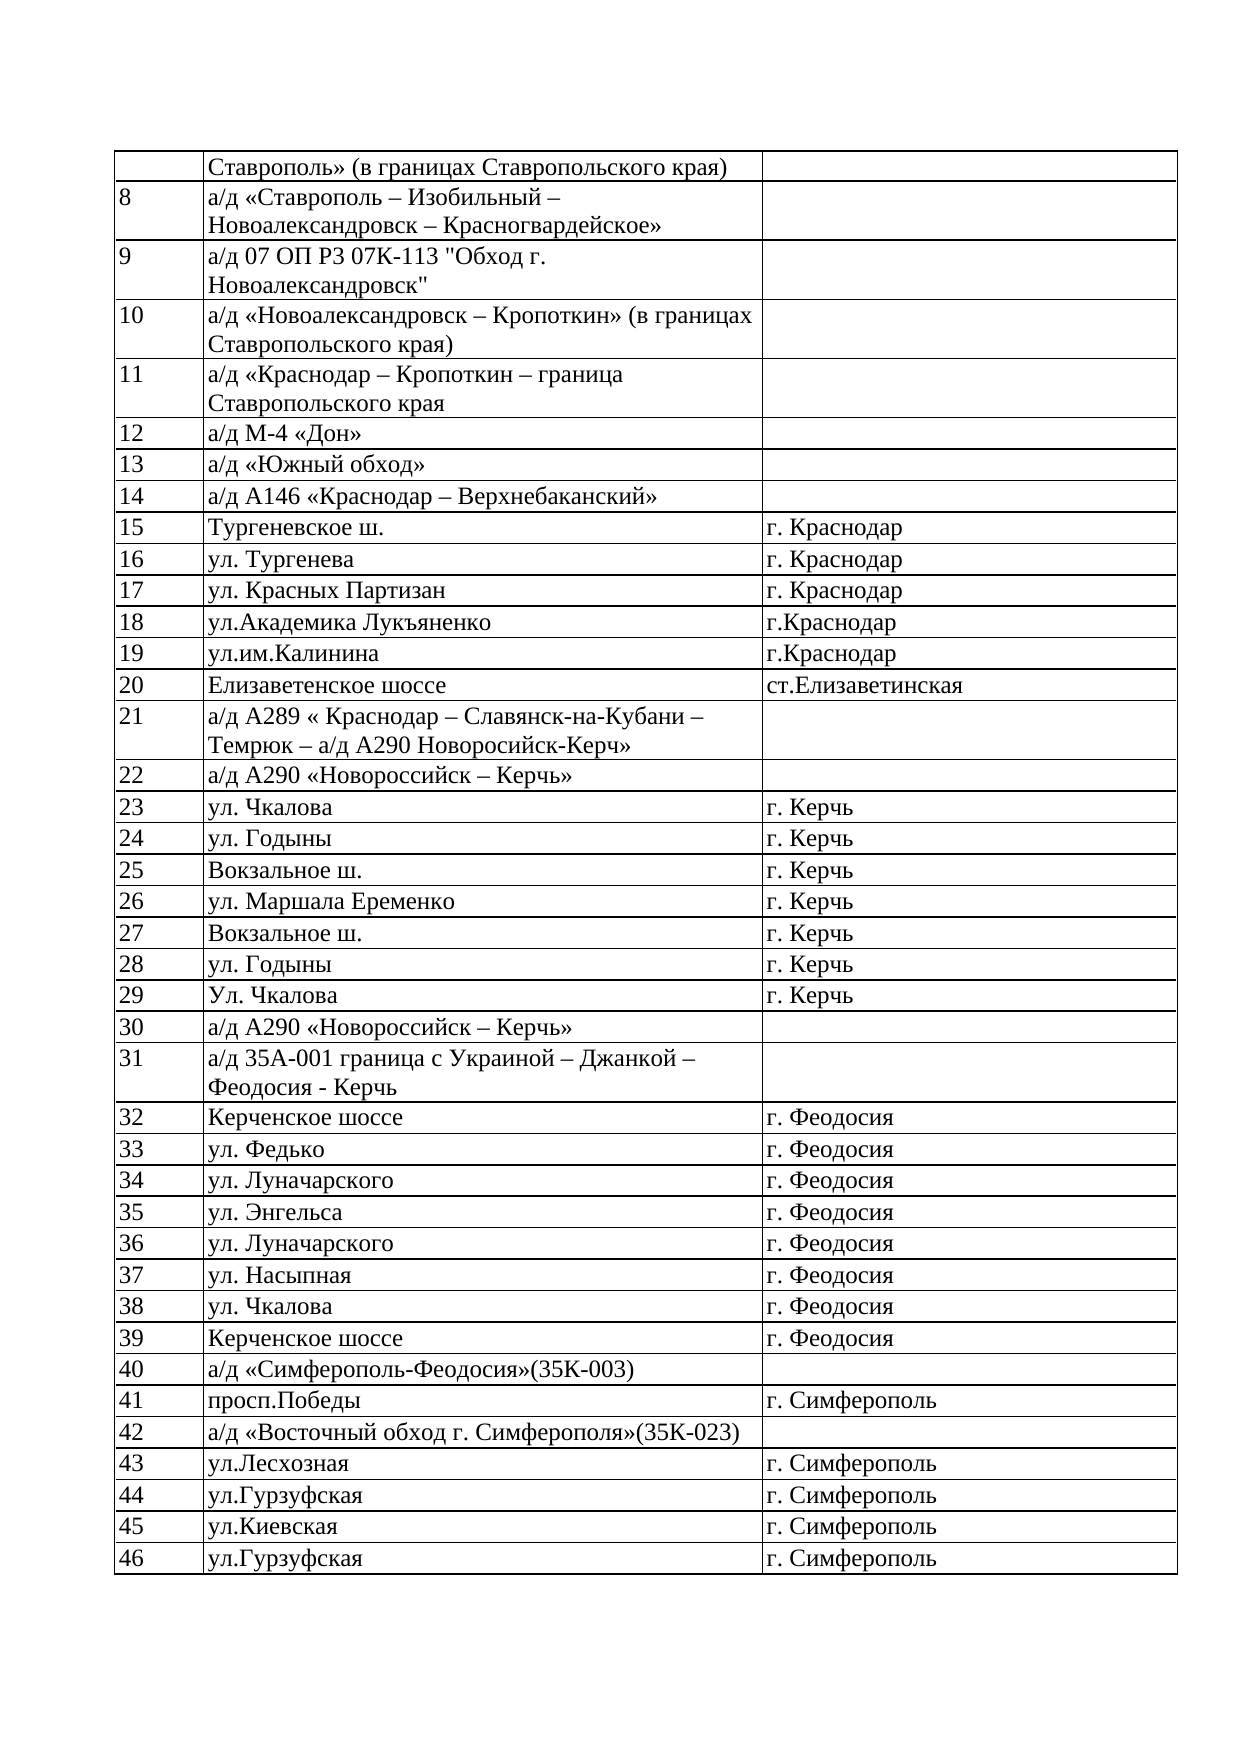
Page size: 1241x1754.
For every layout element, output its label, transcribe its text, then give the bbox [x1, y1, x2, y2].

table_cell г. Керчь [763, 885, 1177, 916]
table_cell 12 [115, 418, 203, 448]
table_cell Елизаветенское шоссе [204, 670, 762, 700]
table_cell г. Феодосия [763, 1290, 1177, 1321]
table_cell а/д А290 «Новороссийск – Керчь» [204, 1012, 762, 1042]
table_cell [763, 299, 1177, 357]
table_cell 40 [115, 1354, 203, 1384]
table_cell [763, 152, 1177, 180]
table_cell а/д М-4 «Дон» [204, 418, 762, 448]
table_cell г. Краснодар [763, 543, 1177, 574]
table_cell [763, 700, 1177, 759]
table_cell а/д «Южный обход» [204, 450, 762, 479]
table_cell 31 [115, 1043, 203, 1101]
table_cell [763, 180, 1177, 239]
table_cell ул. Луначарского [204, 1228, 762, 1258]
table_cell 9 [115, 240, 203, 298]
table_cell [763, 1010, 1177, 1042]
table_cell а/д 07 ОП Р3 07К-113 "Обход г. Новоалександровск" [204, 241, 762, 298]
table_cell [763, 358, 1177, 417]
table_cell 45 [115, 1511, 203, 1541]
table_cell [763, 759, 1177, 790]
table_cell 38 [115, 1291, 203, 1321]
table_cell ул. Годыны [204, 823, 762, 853]
table_cell г. Феодосия [763, 1195, 1177, 1227]
table_cell [763, 480, 1177, 511]
table_cell [763, 239, 1177, 298]
table_cell а/д А146 «Краснодар – Верхнебаканский» [204, 481, 762, 511]
table_cell 30 [115, 1011, 203, 1042]
table_cell 35 [115, 1196, 203, 1227]
table_cell г. Симферополь [763, 1479, 1177, 1510]
table_cell Тургеневское ш. [204, 513, 762, 542]
table_cell 33 [115, 1134, 203, 1164]
table_cell 20 [115, 669, 203, 700]
table_cell [763, 1353, 1177, 1384]
table_cell г. Симферополь [763, 1510, 1177, 1541]
table_cell ул. Чкалова [204, 1291, 762, 1321]
table_cell 29 [115, 980, 203, 1010]
table_cell 18 [115, 606, 203, 637]
table_cell а/д А289 « Краснодар – Славянск-на-Кубани – Темрюк – а/д А290 Новоросийск-Керч» [204, 701, 762, 759]
table_cell г. Керчь [763, 790, 1177, 822]
table_cell 13 [115, 449, 203, 479]
table_cell просп.Победы [204, 1386, 762, 1416]
table_cell 17 [115, 575, 203, 605]
table_cell ул.Гурзуфская [204, 1480, 762, 1510]
table_cell 25 [115, 854, 203, 884]
table_cell 14 [115, 481, 203, 511]
table_cell 39 [115, 1322, 203, 1353]
table_cell а/д «Симферополь-Феодосия»(35К-003) [204, 1354, 762, 1384]
table_cell г. Керчь [763, 916, 1177, 947]
table_cell 42 [115, 1417, 203, 1447]
table_cell 26 [115, 886, 203, 916]
table_cell а/д А290 «Новороссийск – Керчь» [204, 760, 762, 790]
table_cell ул. Энгельса [204, 1197, 762, 1227]
table_cell ст.Елизаветинская [763, 668, 1177, 700]
table_cell а/д «Новоалександровск – Кропоткин» (в границах Ставропольского края) [204, 300, 762, 357]
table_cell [204, 152, 762, 180]
table_cell г. Симферополь [763, 1447, 1177, 1478]
table_cell г. Керчь [763, 979, 1177, 1010]
table_cell Керченское шоссе [204, 1323, 762, 1353]
table_cell 37 [115, 1259, 203, 1290]
table_cell 36 [115, 1228, 203, 1258]
table_cell [763, 1416, 1177, 1447]
table_cell г. Керчь [763, 853, 1177, 884]
table_cell Керченское шоссе [204, 1103, 762, 1132]
table_cell ул. Годыны [204, 949, 762, 979]
table_cell г. Керчь [763, 948, 1177, 979]
table_cell г. Феодосия [763, 1133, 1177, 1164]
table_cell 22 [115, 760, 203, 790]
table_cell г. Феодосия [763, 1101, 1177, 1132]
table_cell г. Симферополь [763, 1541, 1177, 1573]
table_cell г.Краснодар [763, 637, 1177, 668]
table_cell ул. Чкалова [204, 792, 762, 822]
table_cell [763, 448, 1177, 479]
table_cell а/д «Ставрополь – Изобильный – Новоалександровск – Красногвардейское» [204, 182, 762, 239]
table_cell 24 [115, 823, 203, 853]
table_cell 27 [115, 917, 203, 947]
table_cell Ул. Чкалова [204, 981, 762, 1010]
table_cell ул.Гурзуфская [204, 1543, 762, 1573]
table_cell [763, 417, 1177, 448]
table_cell 8 [115, 181, 203, 239]
table_cell ул. Тургенева [204, 544, 762, 574]
table_cell г. Симферополь [763, 1384, 1177, 1416]
table_cell г. Краснодар [763, 511, 1177, 542]
table_cell [763, 1042, 1177, 1101]
table_cell 34 [115, 1165, 203, 1195]
table_cell ул.Академика Лукъяненко [204, 607, 762, 637]
table_cell ул. Насыпная [204, 1260, 762, 1290]
table_cell 21 [115, 701, 203, 759]
table_cell Вокзальное ш. [204, 855, 762, 884]
table_cell а/д 35А-001 граница с Украиной – Джанкой – Феодосия - Керчь [204, 1043, 762, 1101]
table_cell 32 [115, 1102, 203, 1132]
table_cell г. Феодосия [763, 1227, 1177, 1258]
table_cell ул. Федько [204, 1134, 762, 1164]
table_cell ул.Киевская [204, 1512, 762, 1541]
table_cell ул. Маршала Еременко [204, 886, 762, 916]
table_cell ул.им.Калинина [204, 638, 762, 668]
table_cell а/д «Восточный обход г. Симферополя»(35К-023) [204, 1417, 762, 1447]
table_cell а/д «Краснодар – Кропоткин – граница Ставропольского края [204, 359, 762, 417]
table_cell 28 [115, 949, 203, 979]
table_cell г. Керчь [763, 822, 1177, 853]
table_cell 15 [115, 512, 203, 542]
table_cell г. Феодосия [763, 1164, 1177, 1195]
table_cell 46 [115, 1543, 203, 1573]
table_cell г. Краснодар [763, 574, 1177, 605]
table_cell 10 [115, 300, 203, 357]
table_cell 19 [115, 638, 203, 668]
table_cell 11 [115, 359, 203, 417]
table_cell Вокзальное ш. [204, 918, 762, 947]
table_cell ул. Красных Партизан [204, 576, 762, 605]
table_cell г.Краснодар [763, 605, 1177, 637]
table_cell 16 [115, 544, 203, 574]
table_cell 44 [115, 1480, 203, 1510]
table_cell ул. Луначарского [204, 1166, 762, 1195]
table_cell 43 [115, 1448, 203, 1478]
table_cell г. Феодосия [763, 1321, 1177, 1353]
table_cell ул.Лесхозная [204, 1449, 762, 1478]
table_cell 7 [115, 152, 203, 180]
table_cell г. Феодосия [763, 1258, 1177, 1290]
table_cell 41 [115, 1385, 203, 1416]
table_cell 23 [115, 791, 203, 822]
